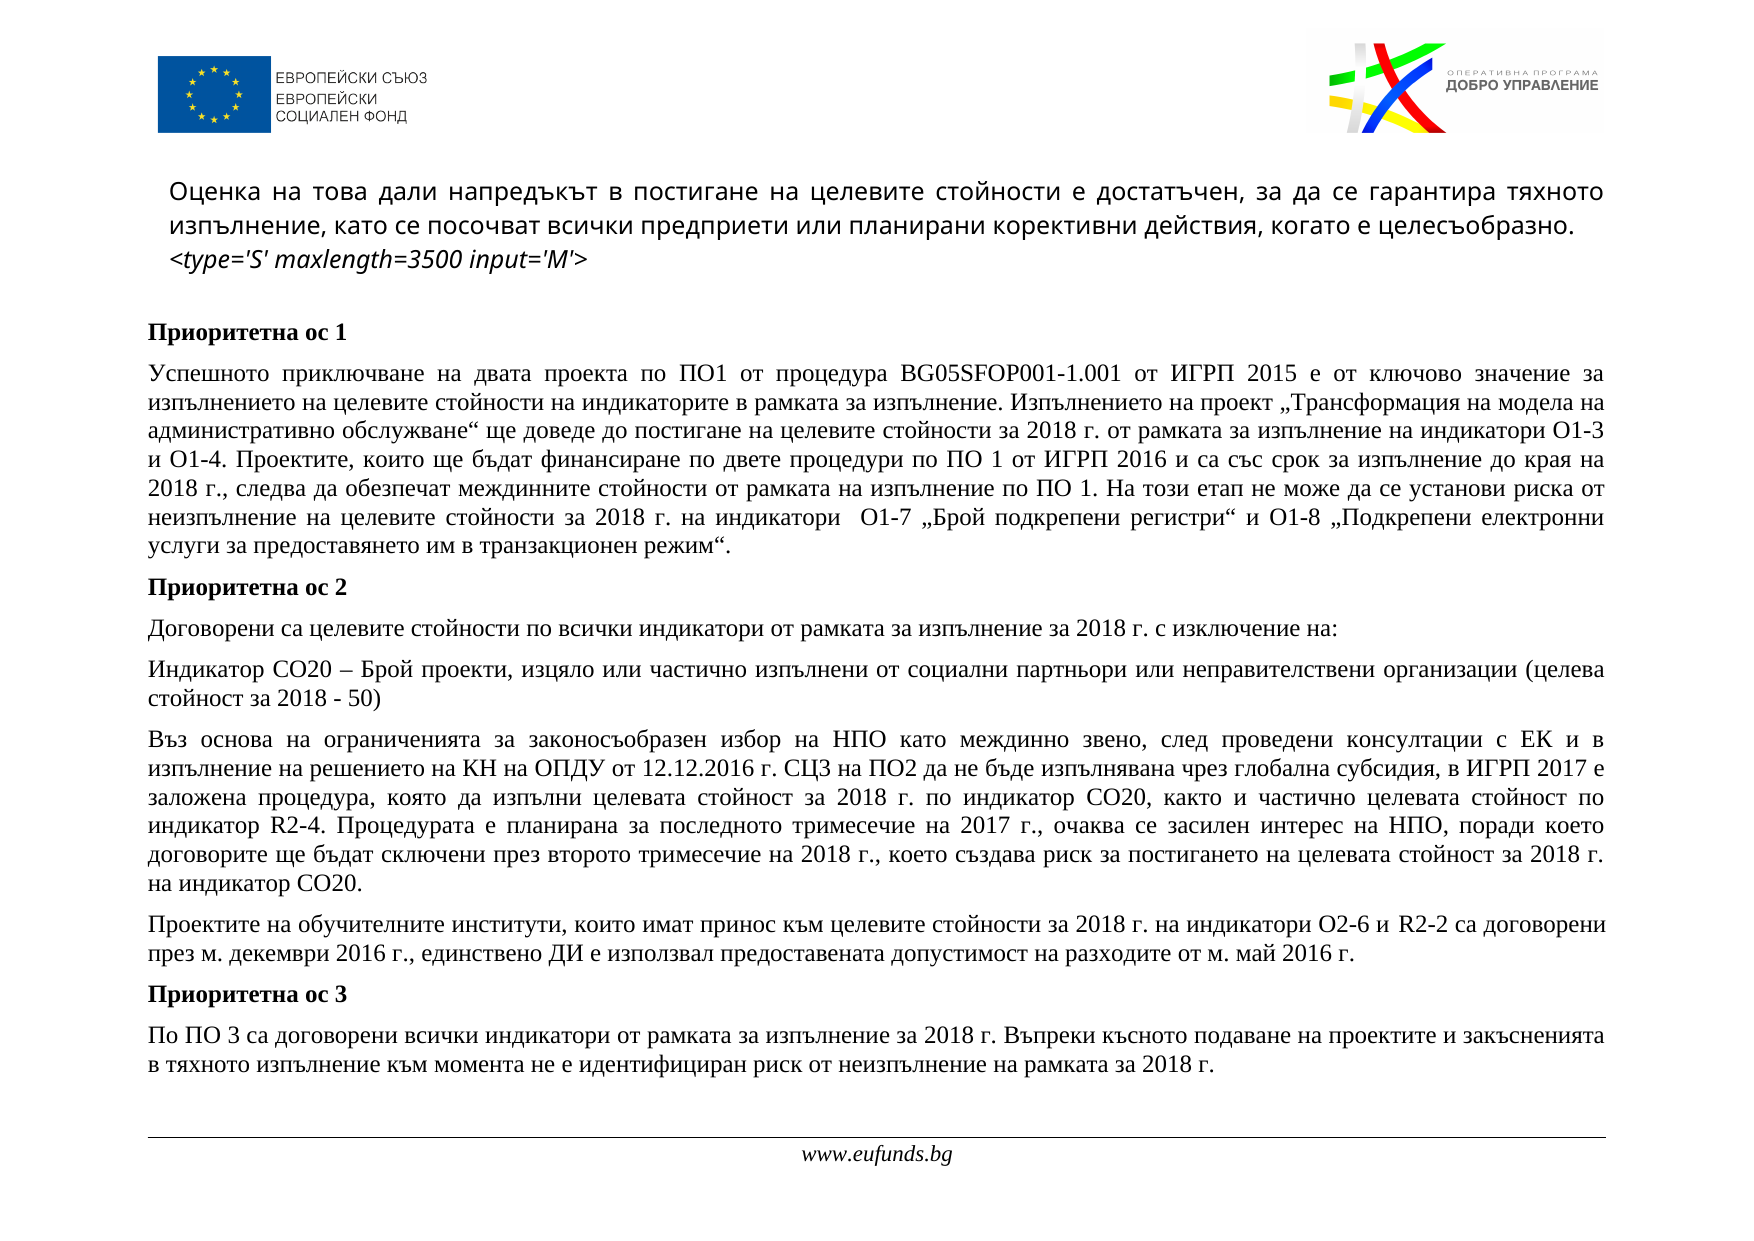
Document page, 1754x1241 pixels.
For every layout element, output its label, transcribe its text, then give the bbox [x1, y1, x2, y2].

text Успешното приключване на двата проекта по ПО1 от процедура BG05SFOP001-1.001 от ИГРП 2015 е от ключово значение за изпълнението на целевите стойности на индикаторите в рамката за изпълнение. Изпълнението на проект „Трансформация на модела на административно обслужване“ ще доведе до постигане на целевите стойности за 2018 г. от рамката за изпълнение на индикатори О1-3 и О1-4. Проектите, които ще бъдат финансиране по двете процедури по ПО 1 от ИГРП 2016 и са със срок за изпълнение до края на 2018 г., следва да обезпечат междинните стойности от рамката на изпълнение по ПО 1. На този етап не може да се установи риска от неизпълнение на целевите стойности за 2018 г. на индикатори О1-7 „Брой подкрепени регистри“ и О1-8 „Подкрепени електронни услуги за предоставянето им в транзакционен режим“. [148, 358, 1606, 559]
text Проектите на обучителните институти, които имат принос към целевите стойности за 2018 г. на индикатори О2-6 и R2-2 са договорени през м. декември 2016 г., единствено ДИ е използвал предоставената допустимост на разходите от м. май 2016 г. [148, 909, 1606, 967]
picture [1306, 28, 1605, 133]
picture [157, 56, 427, 133]
text Приоритетна ос 1 [148, 317, 1606, 346]
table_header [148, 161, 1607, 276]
text Въз основа на ограниченията за законосъобразен избор на НПО като междинно звено, след проведени консултации с ЕК и в изпълнение на решението на КН на ОПДУ от 12.12.2016 г. СЦ3 на ПО2 да не бъде изпълнявана чрез глобална субсидия, в ИГРП 2017 е заложена процедура, която да изпълни целевата стойност за 2018 г. по индикатор СО20, както и частично целевата стойност по индикатор R2-4. Процедурата е планирана за последното тримесечие на 2017 г., очаква се засилен интерес на НПО, поради което договорите ще бъдат сключени през второто тримесечие на 2018 г., което създава риск за постигането на целевата стойност за 2018 г. на индикатор СО20. [148, 724, 1606, 897]
text Приоритетна ос 2 [148, 572, 1606, 601]
text Договорени са целевите стойности по всички индикатори от рамката за изпълнение за 2018 г. с изключение на: [148, 613, 1606, 642]
text Приоритетна ос 3 [148, 979, 1606, 1008]
text По ПО 3 са договорени всички индикатори от рамката за изпълнение за 2018 г. Въпреки късното подаване на проектите и закъсненията в тяхното изпълнение към момента не е идентифициран риск от неизпълнение на рамката за 2018 г. [148, 1021, 1606, 1078]
text Индикатор СО20 – Брой проекти, изцяло или частично изпълнени от социални партньори или неправителствени организации (целева стойност за 2018 - 50) [148, 654, 1606, 712]
